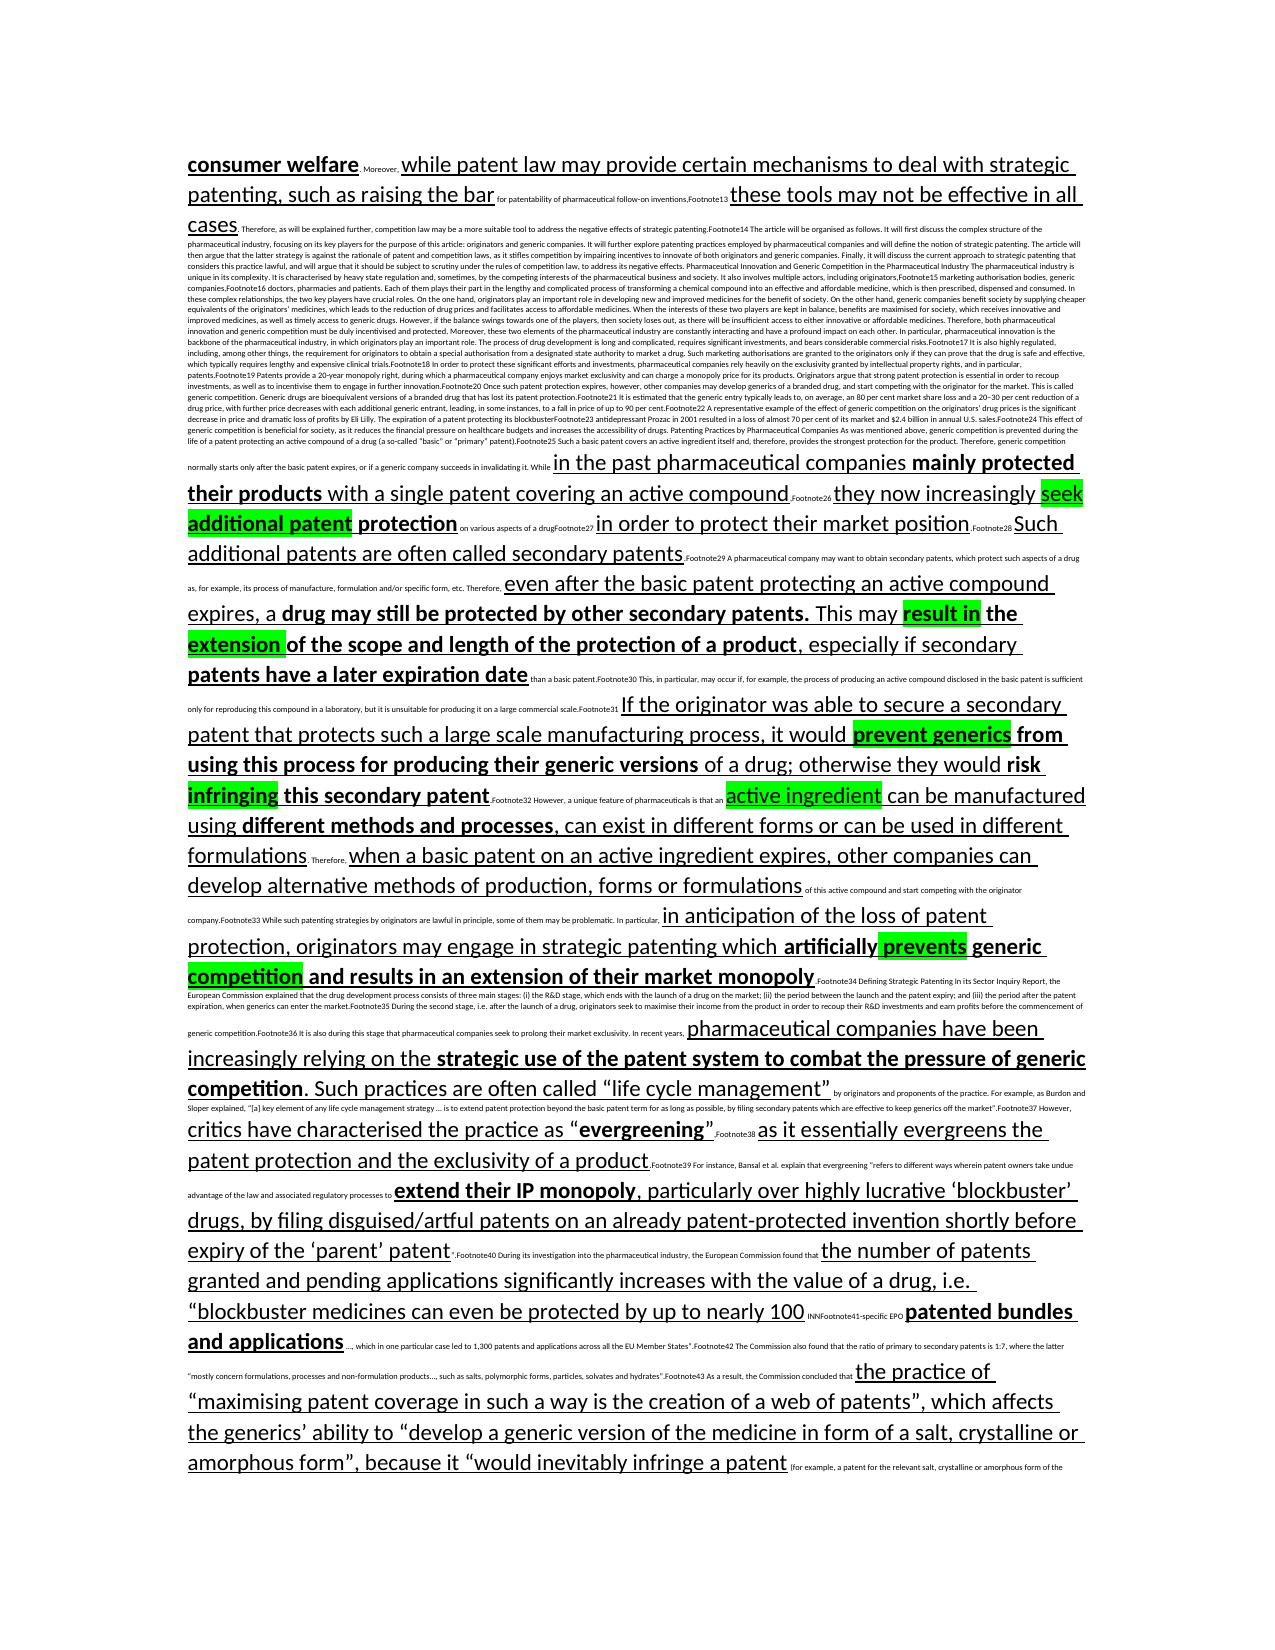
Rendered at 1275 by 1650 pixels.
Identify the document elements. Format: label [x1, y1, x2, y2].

text [187, 150, 1087, 1476]
